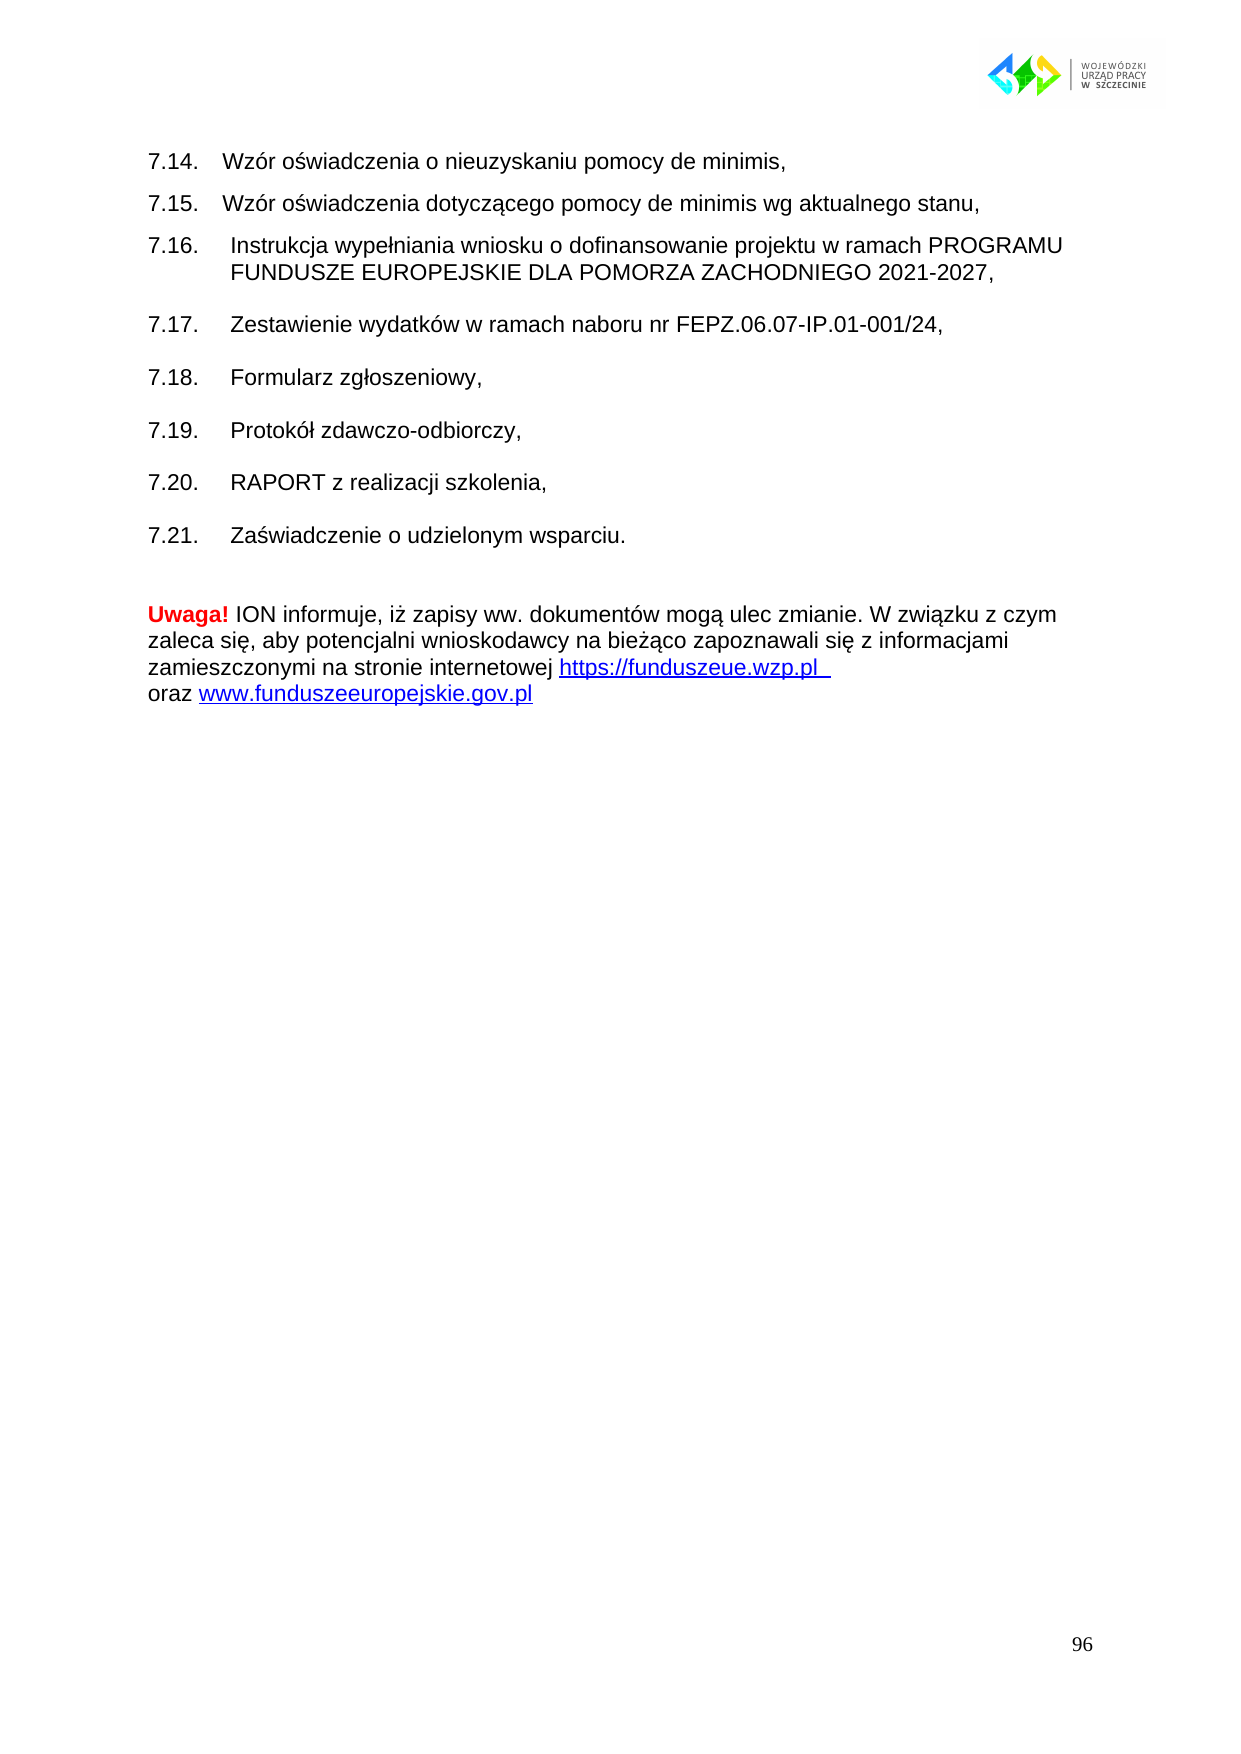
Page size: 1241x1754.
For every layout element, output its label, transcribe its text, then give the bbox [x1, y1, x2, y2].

list RAPORT z realizacji szkolenia, [148, 469, 1092, 496]
list Wzór oświadczenia dotyczącego pomocy de minimis wg aktualnego stanu, [148, 190, 1092, 216]
list Zestawienie wydatków w ramach naboru nr FEPZ.06.07-IP.01-001/24, [148, 311, 1092, 337]
list Formularz zgłoszeniowy, [148, 364, 1092, 390]
picture [979, 38, 1167, 109]
list Zaświadczenie o udzielonym wsparciu. [148, 522, 1092, 548]
list Wzór oświadczenia o nieuzyskaniu pomocy de minimis, [148, 148, 1092, 174]
list Protokół zdawczo-odbiorczy, [148, 417, 1092, 443]
list Instrukcja wypełniania wniosku o dofinansowanie projektu w ramach PROGRAMU FUNDUSZE EUROPEJSKIE DLA POMORZA ZACHODNIEGO 2021-2027, [148, 232, 1092, 285]
text Uwaga! ION informuje, iż zapisy ww. dokumentów mogą ulec zmianie. W związku z czym zaleca się, aby potencjalni wnioskodawcy na bieżąco zapoznawali się z informacjami zamieszczonymi na stronie internetowej https://funduszeue.wzp.pl oraz www.funduszeeuropejskie.gov.pl [148, 601, 1092, 706]
